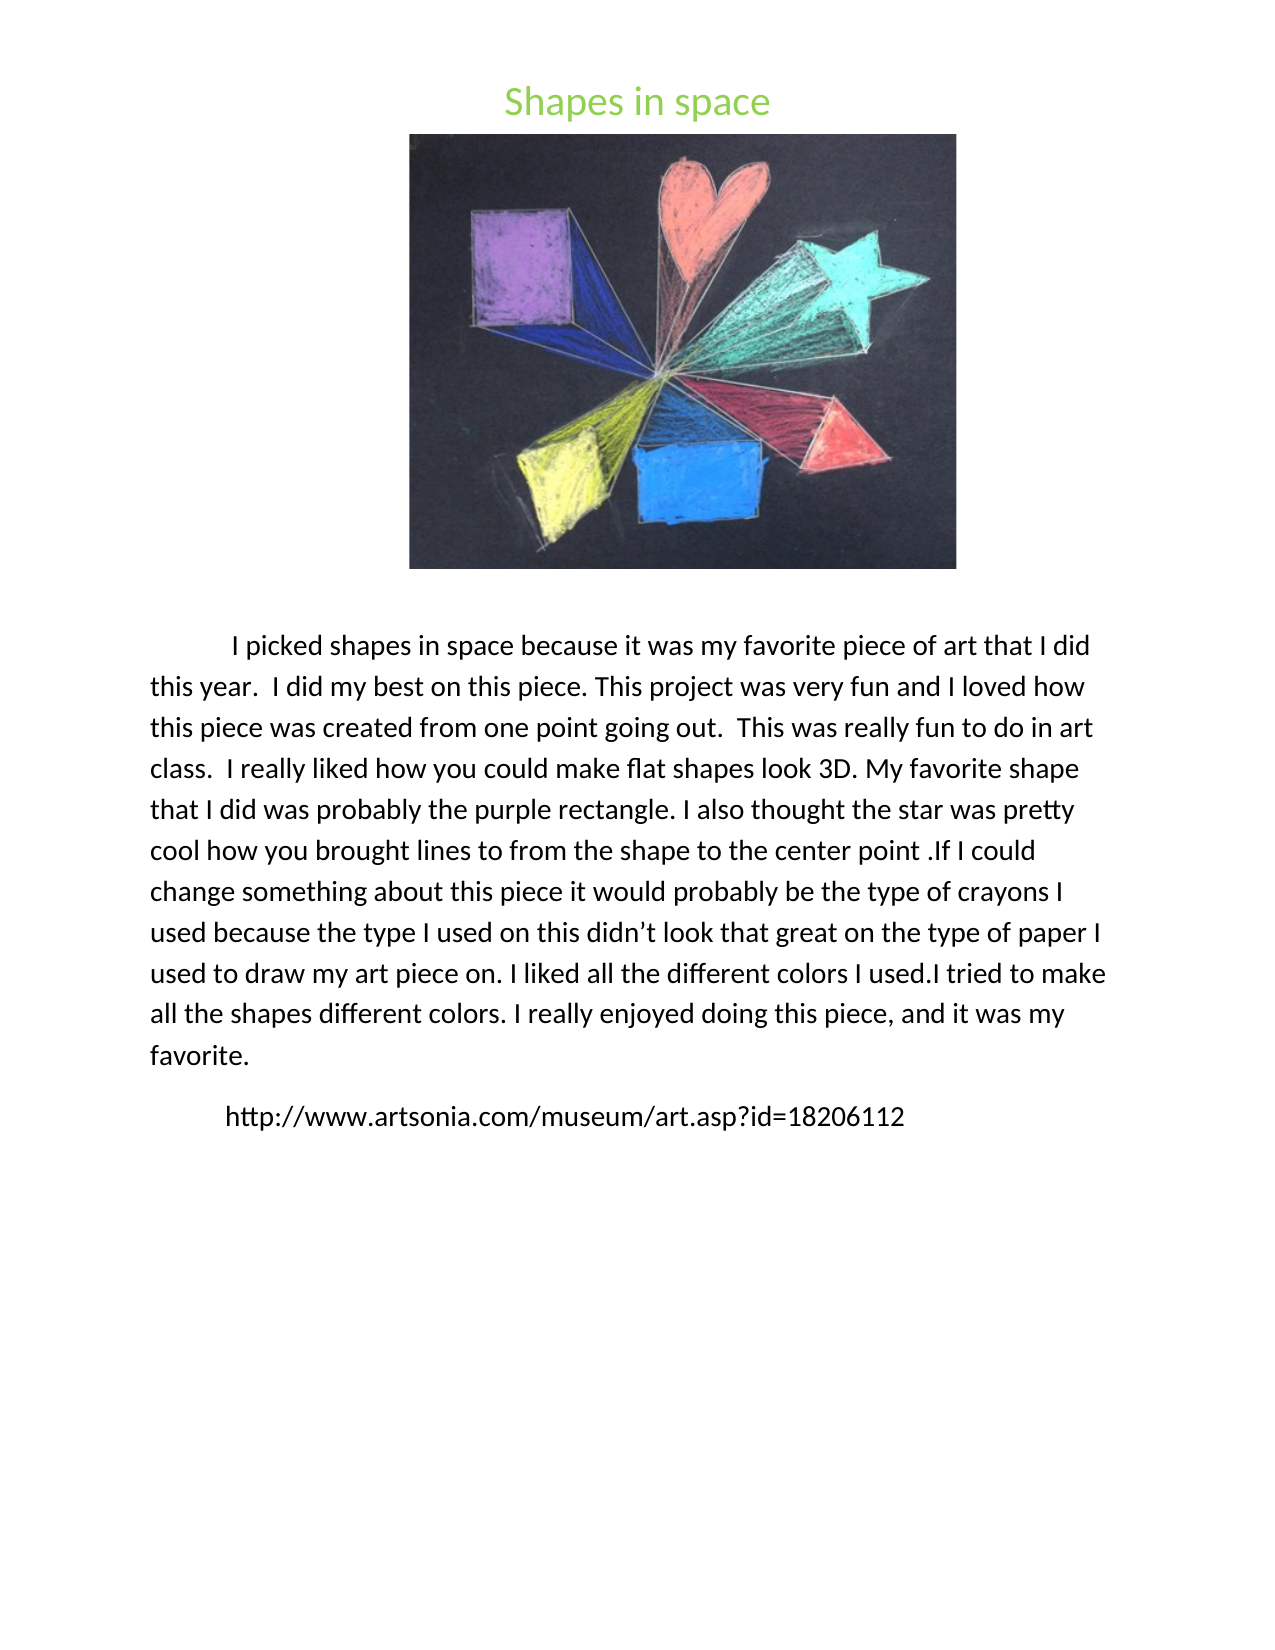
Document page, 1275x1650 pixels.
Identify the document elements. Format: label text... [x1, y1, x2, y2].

text I picked shapes in space because it was my favorite piece of art that I did this year. I did my best on this piece. This project was very fun and I loved how this piece was created from one point going out. This was really fun to do in art class. I really liked how you could make flat shapes look 3D. My favorite shape that I did was probably the purple rectangle. I also thought the star was pretty cool how you brought lines to from the shape to the center point .If I could change something about this piece it would probably be the type of crayons I used because the type I used on this didn’t look that great on the type of paper I used to draw my art piece on. I liked all the different colors I used.I tried to make all the shapes different colors. I really enjoyed doing this piece, and it was my favorite. [150, 627, 1125, 1072]
text http://www.artsonia.com/museum/art.asp?id=18206112 [150, 1098, 1125, 1134]
picture [409, 134, 957, 569]
